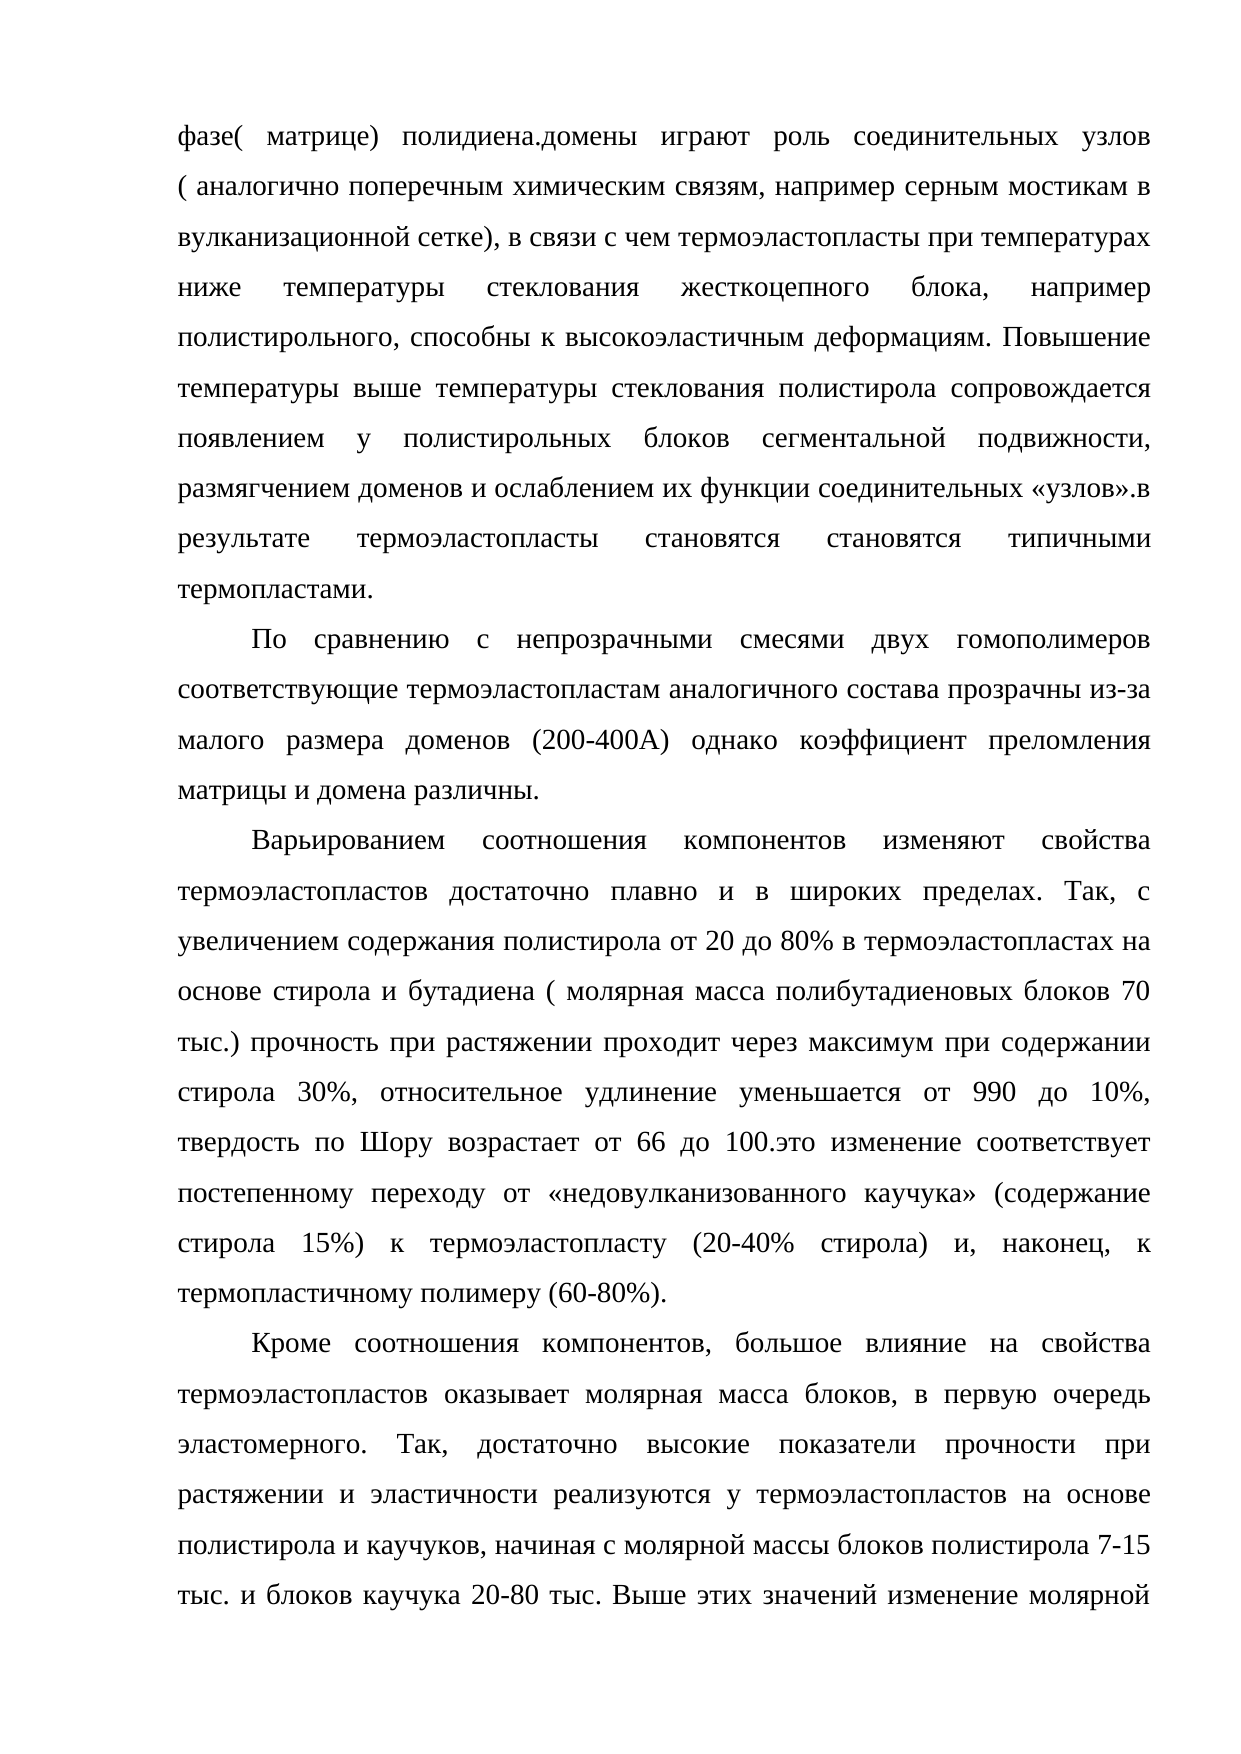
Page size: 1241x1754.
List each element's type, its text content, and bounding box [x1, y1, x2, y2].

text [177, 118, 1152, 604]
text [177, 1326, 1152, 1611]
text Варьированием соотношения компонентов изменяют свойства термоэластопластов достаточно плавно и в широких пределах. Так, с увеличением содержания полистирола от 20 до 80% в термоэластопластах на основе стирола и бутадиена ( молярная масса полибутадиеновых блоков 70 тыс.) прочность при растяжении проходит через максимум при содержании стирола 30%, относительное удлинение уменьшается от 990 до 10%, твердость по Шору возрастает от 66 до 100.это изменение соответствует постепенному переходу от «недовулканизованного каучука» (содержание стирола 15%) к термоэластопласту (20-40% стирола) и, наконец, к термопластичному полимеру (60-80%). [177, 822, 1152, 1309]
text По сравнению с непрозрачными смесями двух гомополимеров соответствующие термоэластопластам аналогичного состава прозрачны из-за малого размера доменов (200-400А) однако коэффициент преломления матрицы и домена различны. [177, 621, 1152, 806]
